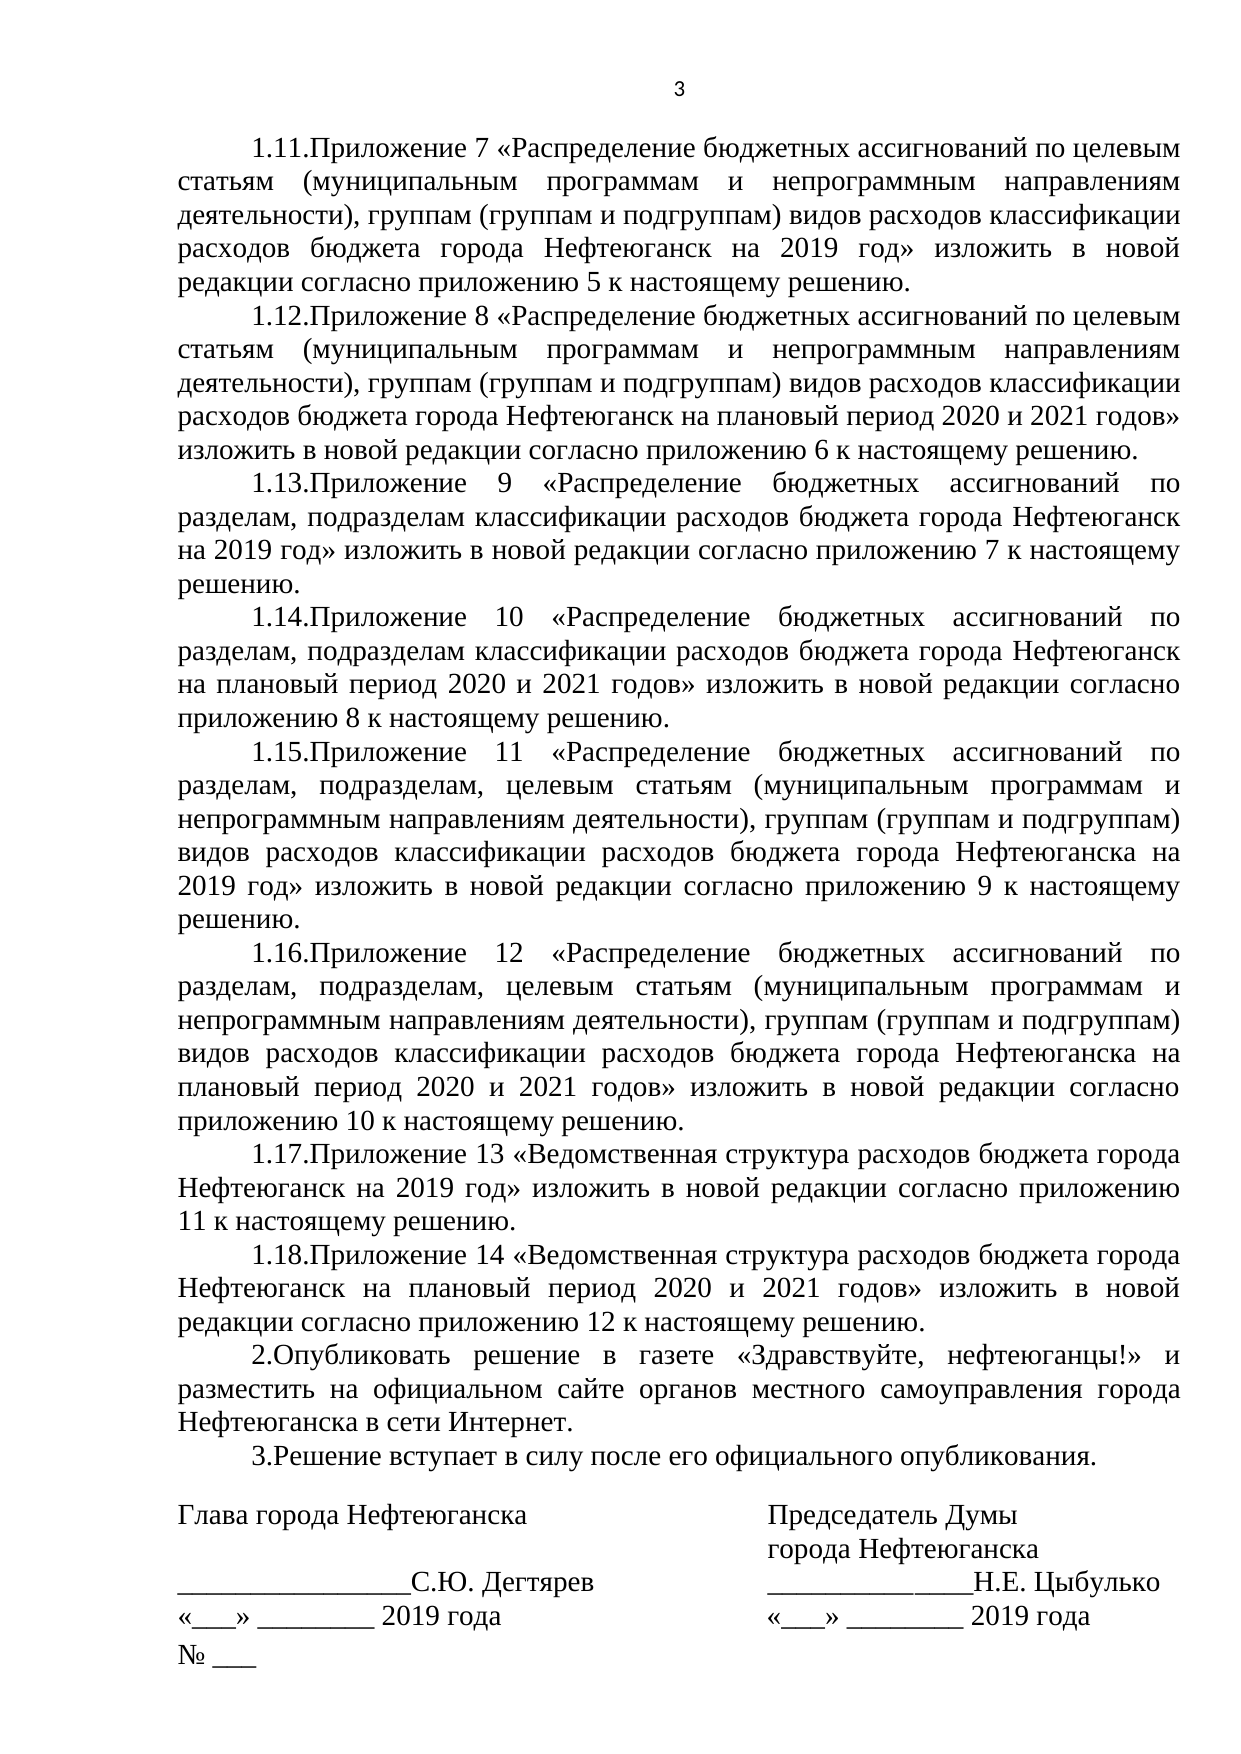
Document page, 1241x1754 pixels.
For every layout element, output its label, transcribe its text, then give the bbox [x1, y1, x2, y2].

text 1.17.Приложение 13 «Ведомственная структура расходов бюджета города Нефтеюганск на 2019 год» изложить в новой редакции согласно приложению 11 к настоящему решению. [177, 1136, 1181, 1237]
text № ___ [177, 1637, 1181, 1670]
text 3.Решение вступает в силу после его официального опубликования. [177, 1438, 1181, 1472]
text 1.12.Приложение 8 «Распределение бюджетных ассигнований по целевым статьям (муниципальным программам и непрограммным направлениям деятельности), группам (группам и подгруппам) видов расходов классификации расходов бюджета города Нефтеюганск на плановый период 2020 и 2021 годов» изложить в новой редакции согласно приложению 6 к настоящему решению. [177, 298, 1181, 465]
text 1.14.Приложение 10 «Распределение бюджетных ассигнований по разделам, подразделам классификации расходов бюджета города Нефтеюганск на плановый период 2020 и 2021 годов» изложить в новой редакции согласно приложению 8 к настоящему решению. [177, 599, 1181, 734]
text 1.18.Приложение 14 «Ведомственная структура расходов бюджета города Нефтеюганск на плановый период 2020 и 2021 годов» изложить в новой редакции согласно приложению 12 к настоящему решению. [177, 1237, 1181, 1337]
text 1.16.Приложение 12 «Распределение бюджетных ассигнований по разделам, подразделам, целевым статьям (муниципальным программам и непрограммным направлениям деятельности), группам (группам и подгруппам) видов расходов классификации расходов бюджета города Нефтеюганска на плановый период 2020 и 2021 годов» изложить в новой редакции согласно приложению 10 к настоящему решению. [177, 935, 1181, 1136]
text 1.13.Приложение 9 «Распределение бюджетных ассигнований по разделам, подразделам классификации расходов бюджета города Нефтеюганск на 2019 год» изложить в новой редакции согласно приложению 7 к настоящему решению. [177, 465, 1181, 599]
text 2.Опубликовать решение в газете «Здравствуйте, нефтеюганцы!» и разместить на официальном сайте органов местного самоуправления города Нефтеюганска в сети Интернет. [177, 1337, 1181, 1438]
text города Нефтеюганска [177, 1531, 1181, 1564]
text Глава города Нефтеюганска Председатель Думы [177, 1497, 1181, 1531]
text «___» ________ 2019 года «___» ________ 2019 года [177, 1598, 1181, 1632]
text 1.11.Приложение 7 «Распределение бюджетных ассигнований по целевым статьям (муниципальным программам и непрограммным направлениям деятельности), группам (группам и подгруппам) видов расходов классификации расходов бюджета города Нефтеюганск на 2019 год» изложить в новой редакции согласно приложению 5 к настоящему решению. [177, 130, 1181, 298]
text ________________С.Ю. Дегтярев __________ ____Н.Е. Цыбулько [177, 1564, 1181, 1598]
text 1.15.Приложение 11 «Распределение бюджетных ассигнований по разделам, подразделам, целевым статьям (муниципальным программам и непрограммным направлениям деятельности), группам (группам и подгруппам) видов расходов классификации расходов бюджета города Нефтеюганска на 2019 год» изложить в новой редакции согласно приложению 9 к настоящему решению. [177, 734, 1181, 935]
